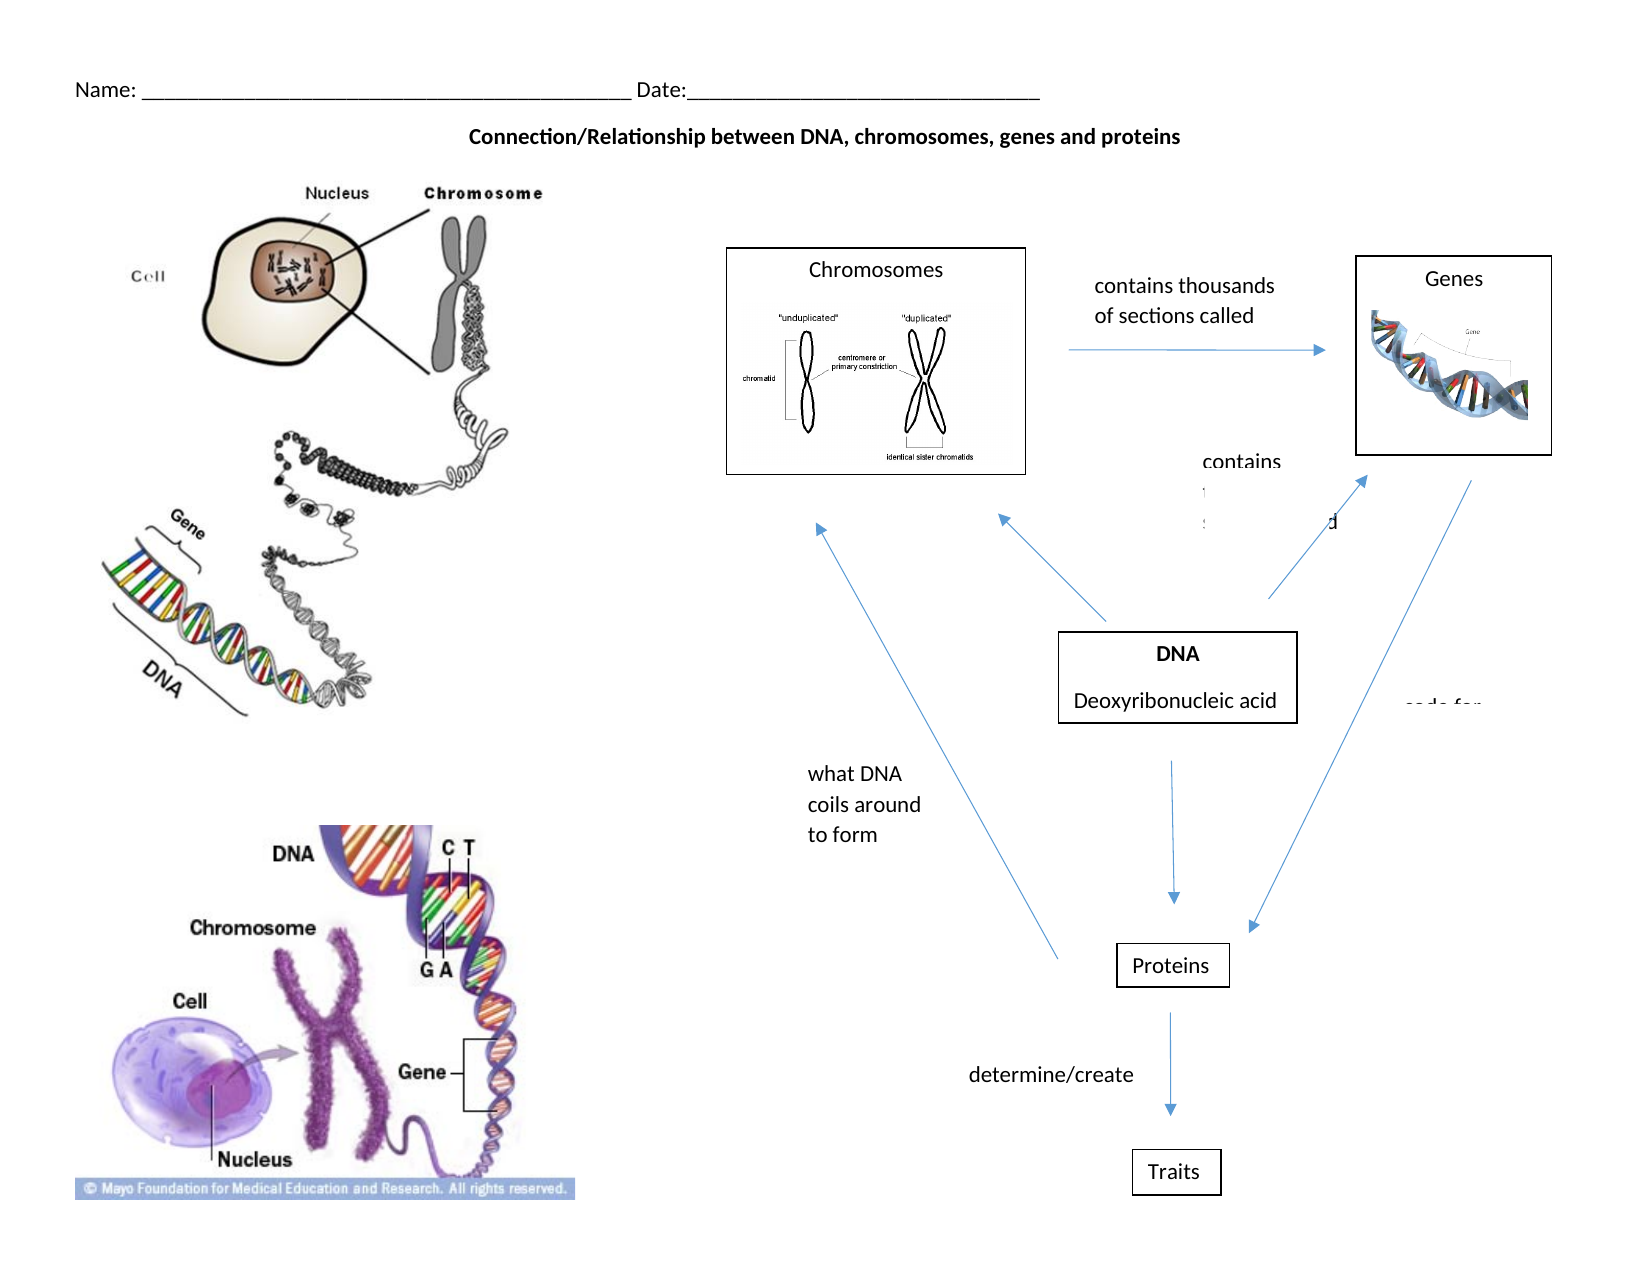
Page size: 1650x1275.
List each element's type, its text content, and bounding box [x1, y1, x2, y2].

picture [75, 825, 575, 1200]
text Name: ___________________________________________ Date:_______________________________ [75, 75, 1575, 103]
picture [75, 172, 576, 733]
picture [741, 302, 1013, 465]
picture [1371, 310, 1528, 421]
text Connection/Relationship between DNA, chromosomes, genes and proteins [75, 122, 1575, 150]
